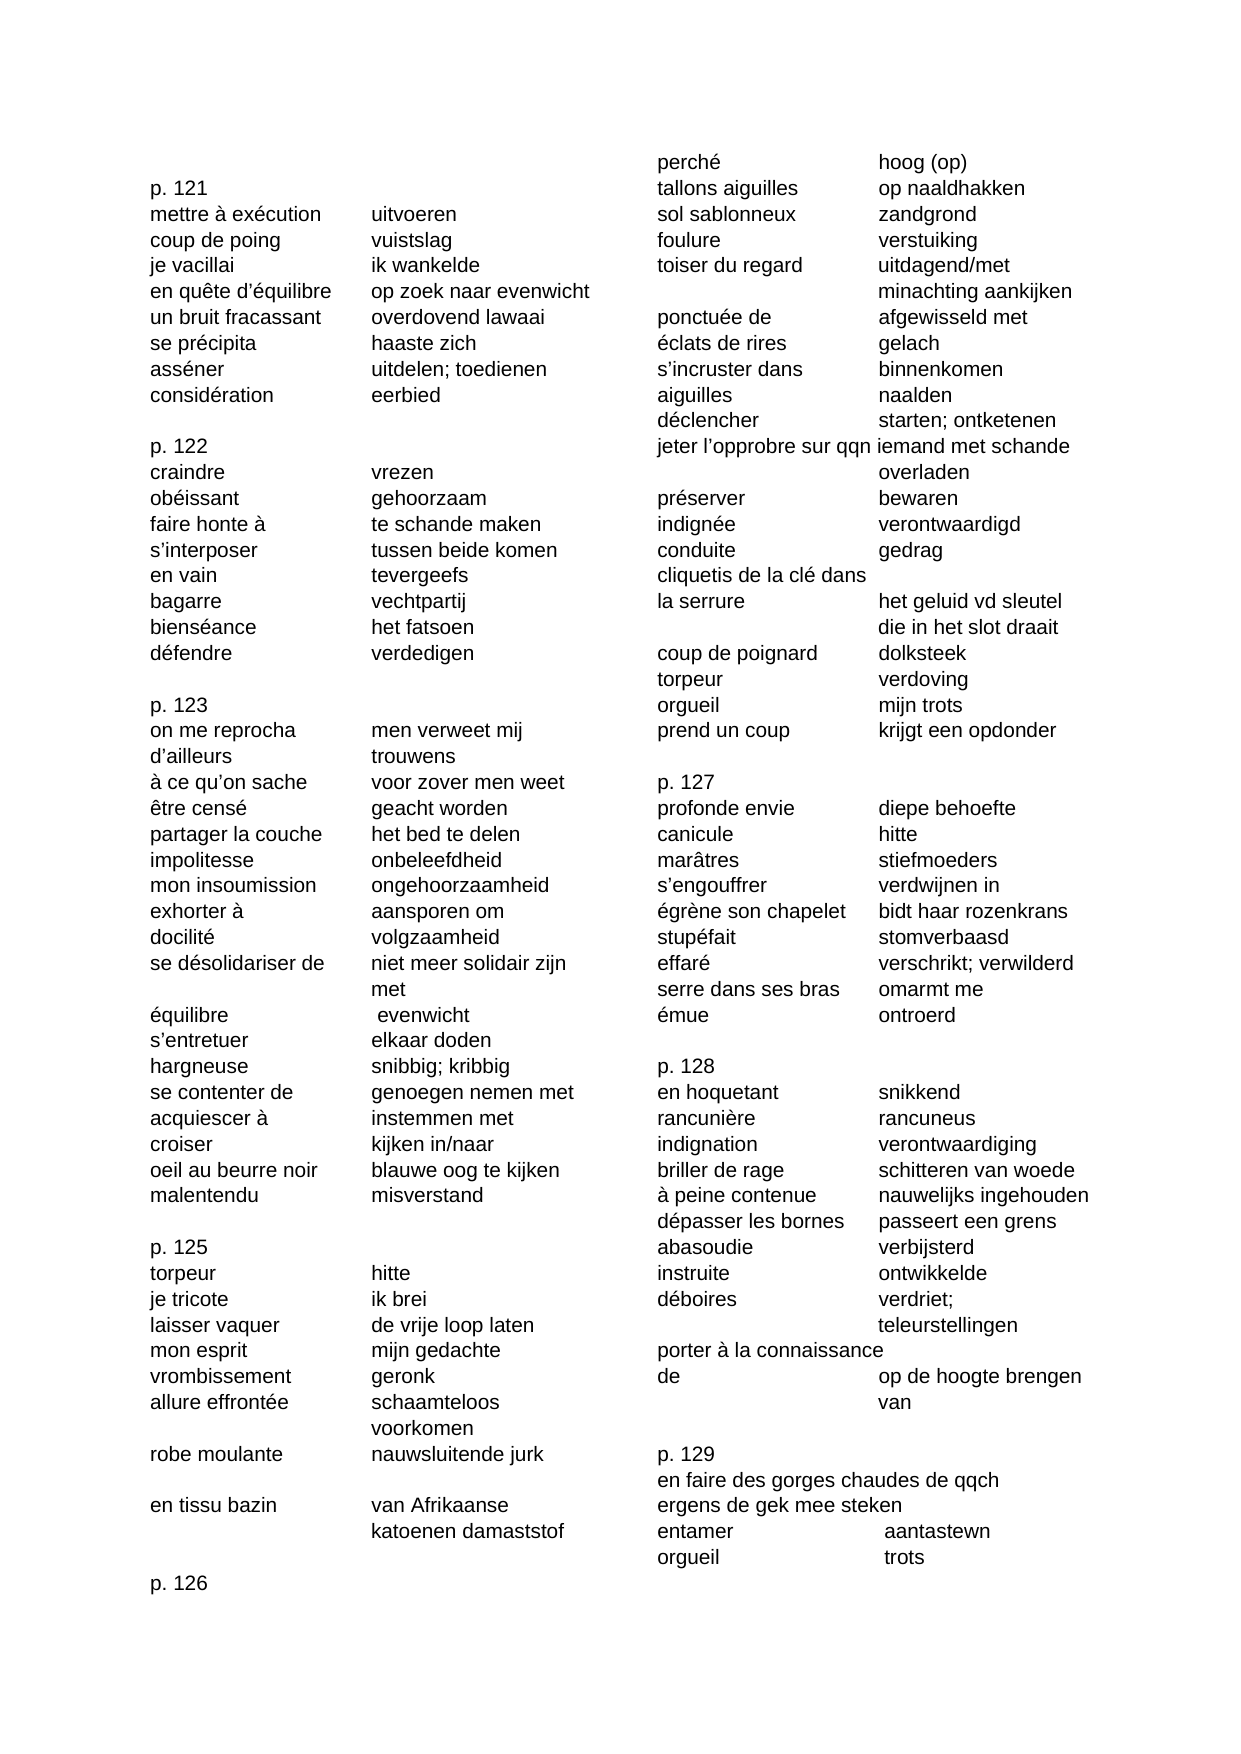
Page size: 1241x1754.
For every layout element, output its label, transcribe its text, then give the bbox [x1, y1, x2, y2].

text sol sablonneux zandgrond [657, 202, 1090, 226]
text p. 122 [150, 434, 583, 458]
text robe moulante nauwsluitende jurk [150, 1442, 583, 1466]
text p. 126 [150, 1571, 583, 1595]
text orgueil trots [657, 1545, 1090, 1569]
text abasoudie verbijsterd [657, 1235, 1090, 1259]
text toiser du regard uitdagend/met minachting aankijken [657, 253, 1090, 303]
text obéissant gehoorzaam [150, 486, 583, 510]
text impolitesse onbeleefdheid [150, 847, 583, 871]
text p. 127 [657, 770, 1090, 794]
text craindre vrezen [150, 460, 583, 484]
text je tricote ik brei [150, 1287, 583, 1311]
text entamer aantastewn [657, 1519, 1090, 1543]
text défendre verdedigen [150, 641, 583, 665]
text oeil au beurre noir blauwe oog te kijken [150, 1157, 583, 1181]
text être censé geacht worden [150, 796, 583, 820]
text canicule hitte [657, 822, 1090, 846]
text la serrure het geluid vd sleutel die in het slot draait [657, 589, 1090, 639]
text à ce qu’on sache voor zover men weet [150, 770, 583, 794]
text porter à la connaissance [657, 1338, 1090, 1362]
text acquiescer à instemmen met [150, 1106, 583, 1130]
text p. 121 [150, 176, 583, 200]
text rancunière rancuneus [657, 1106, 1090, 1130]
text jeter l’opprobre sur qqn iemand met schande overladen [657, 434, 1090, 484]
text faire honte à te schande maken [150, 512, 583, 536]
text se précipita haaste zich [150, 331, 583, 355]
text à peine contenue nauwelijks ingehouden [657, 1183, 1090, 1207]
text se désolidariser de niet meer solidair zijn met [150, 951, 583, 1001]
text briller de rage schitteren van woede [657, 1157, 1090, 1181]
text effaré verschrikt; verwilderd [657, 951, 1090, 975]
text coup de poing vuistslag [150, 227, 583, 251]
text mon insoumission ongehoorzaamheid [150, 873, 583, 897]
text de op de hoogte brengen van [657, 1364, 1090, 1414]
text se contenter de genoegen nemen met [150, 1080, 583, 1104]
text p. 128 [657, 1054, 1090, 1078]
text coup de poignard dolksteek [657, 641, 1090, 665]
text laisser vaquer de vrije loop laten [150, 1312, 583, 1336]
text mon esprit mijn gedachte [150, 1338, 583, 1362]
text d’ailleurs trouwens [150, 744, 583, 768]
text s’incruster dans binnenkomen [657, 357, 1090, 381]
text s’entretuer elkaar doden [150, 1028, 583, 1052]
text vrombissement geronk [150, 1364, 583, 1388]
text p. 129 [657, 1442, 1090, 1466]
text cliquetis de la clé dans [657, 563, 1090, 587]
text asséner uitdelen; toedienen [150, 357, 583, 381]
text perché hoog (op) [657, 150, 1090, 174]
text partager la couche het bed te delen [150, 822, 583, 846]
text équilibre evenwicht [150, 1002, 583, 1026]
text prend un coup krijgt een opdonder [657, 718, 1090, 742]
text tallons aiguilles op naaldhakken [657, 176, 1090, 200]
text bienséance het fatsoen [150, 615, 583, 639]
text stupéfait stomverbaasd [657, 925, 1090, 949]
text serre dans ses bras omarmt me [657, 977, 1090, 1001]
text on me reprocha men verweet mij [150, 718, 583, 742]
text mettre à exécution uitvoeren [150, 202, 583, 226]
text aiguilles naalden [657, 382, 1090, 406]
text en quête d’équilibre op zoek naar evenwicht [150, 279, 620, 303]
text déclencher starten; ontketenen [657, 408, 1090, 432]
text dépasser les bornes passeert een grens [657, 1209, 1090, 1233]
text indignée verontwaardigd [657, 512, 1090, 536]
text marâtres stiefmoeders [657, 847, 1090, 871]
text croiser kijken in/naar [150, 1132, 583, 1156]
text orgueil mijn trots [657, 692, 1090, 716]
text éclats de rires gelach [657, 331, 1090, 355]
text un bruit fracassant overdovend lawaai [150, 305, 620, 329]
text égrène son chapelet bidt haar rozenkrans [657, 899, 1090, 923]
text s’engouffrer verdwijnen in [657, 873, 1090, 897]
text s’interposer tussen beide komen [150, 537, 583, 561]
text conduite gedrag [657, 537, 1090, 561]
text considération eerbied [150, 382, 583, 406]
text je vacillai ik wankelde [150, 253, 583, 277]
text déboires verdriet; teleurstellingen [657, 1287, 1090, 1336]
text bagarre vechtpartij [150, 589, 583, 613]
text hargneuse snibbig; kribbig [150, 1054, 583, 1078]
text torpeur verdoving [657, 667, 1090, 691]
text en vain tevergeefs [150, 563, 583, 587]
text p. 125 [150, 1235, 583, 1259]
text ergens de gek mee steken [657, 1493, 1090, 1517]
text en faire des gorges chaudes de qqch [657, 1467, 1090, 1491]
text exhorter à aansporen om [150, 899, 583, 923]
text foulure verstuiking [657, 227, 1090, 251]
text ponctuée de afgewisseld met [657, 305, 1090, 329]
text profonde envie diepe behoefte [657, 796, 1090, 820]
text malentendu misverstand [150, 1183, 583, 1207]
text émue ontroerd [657, 1002, 1090, 1026]
text instruite ontwikkelde [657, 1261, 1090, 1285]
text docilité volgzaamheid [150, 925, 620, 949]
text allure effrontée schaamteloos voorkomen [150, 1390, 583, 1440]
text torpeur hitte [150, 1261, 583, 1285]
text indignation verontwaardiging [657, 1132, 1090, 1156]
text en hoquetant snikkend [657, 1080, 1090, 1104]
text en tissu bazin van Afrikaanse katoenen damaststof [150, 1493, 583, 1543]
text préserver bewaren [657, 486, 1090, 510]
text p. 123 [150, 692, 583, 716]
